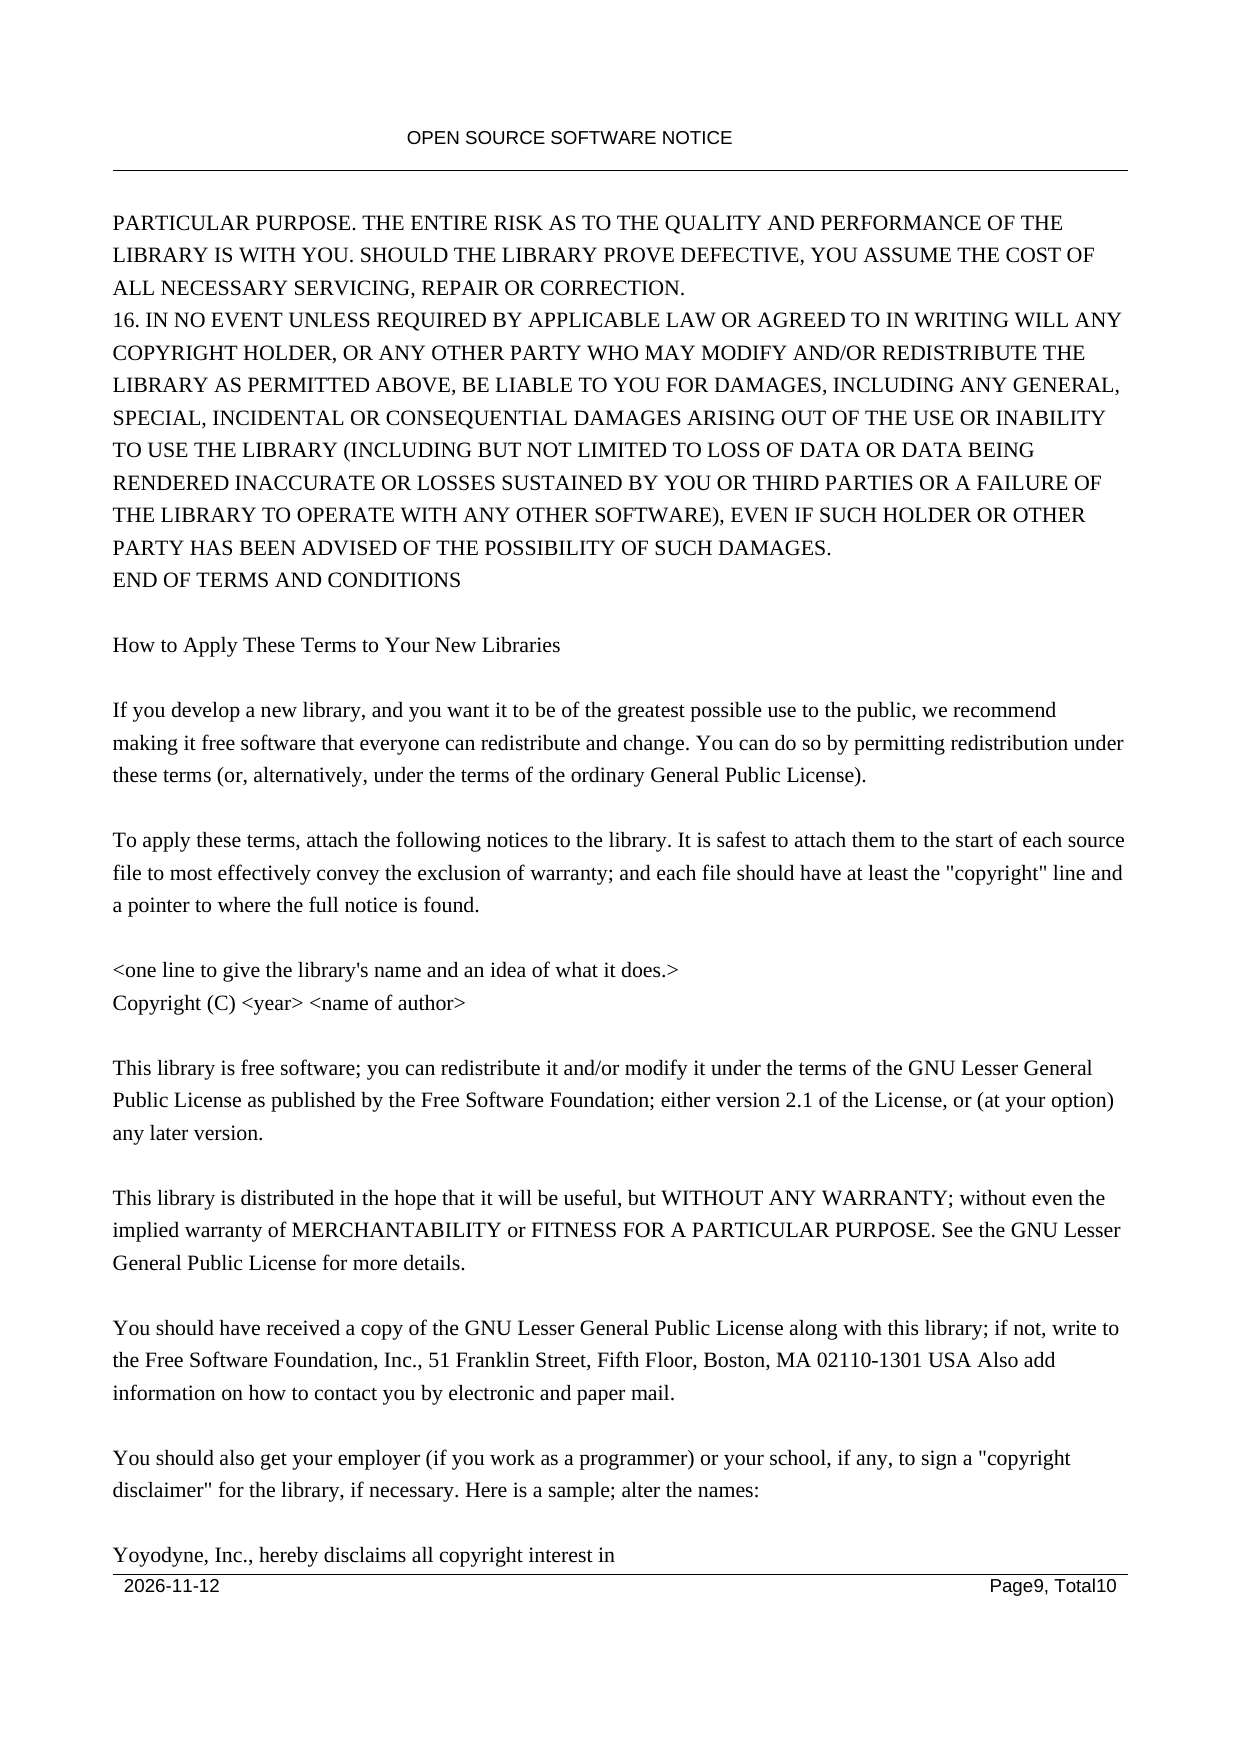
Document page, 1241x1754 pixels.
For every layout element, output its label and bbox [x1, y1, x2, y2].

text [112, 206, 1128, 1571]
